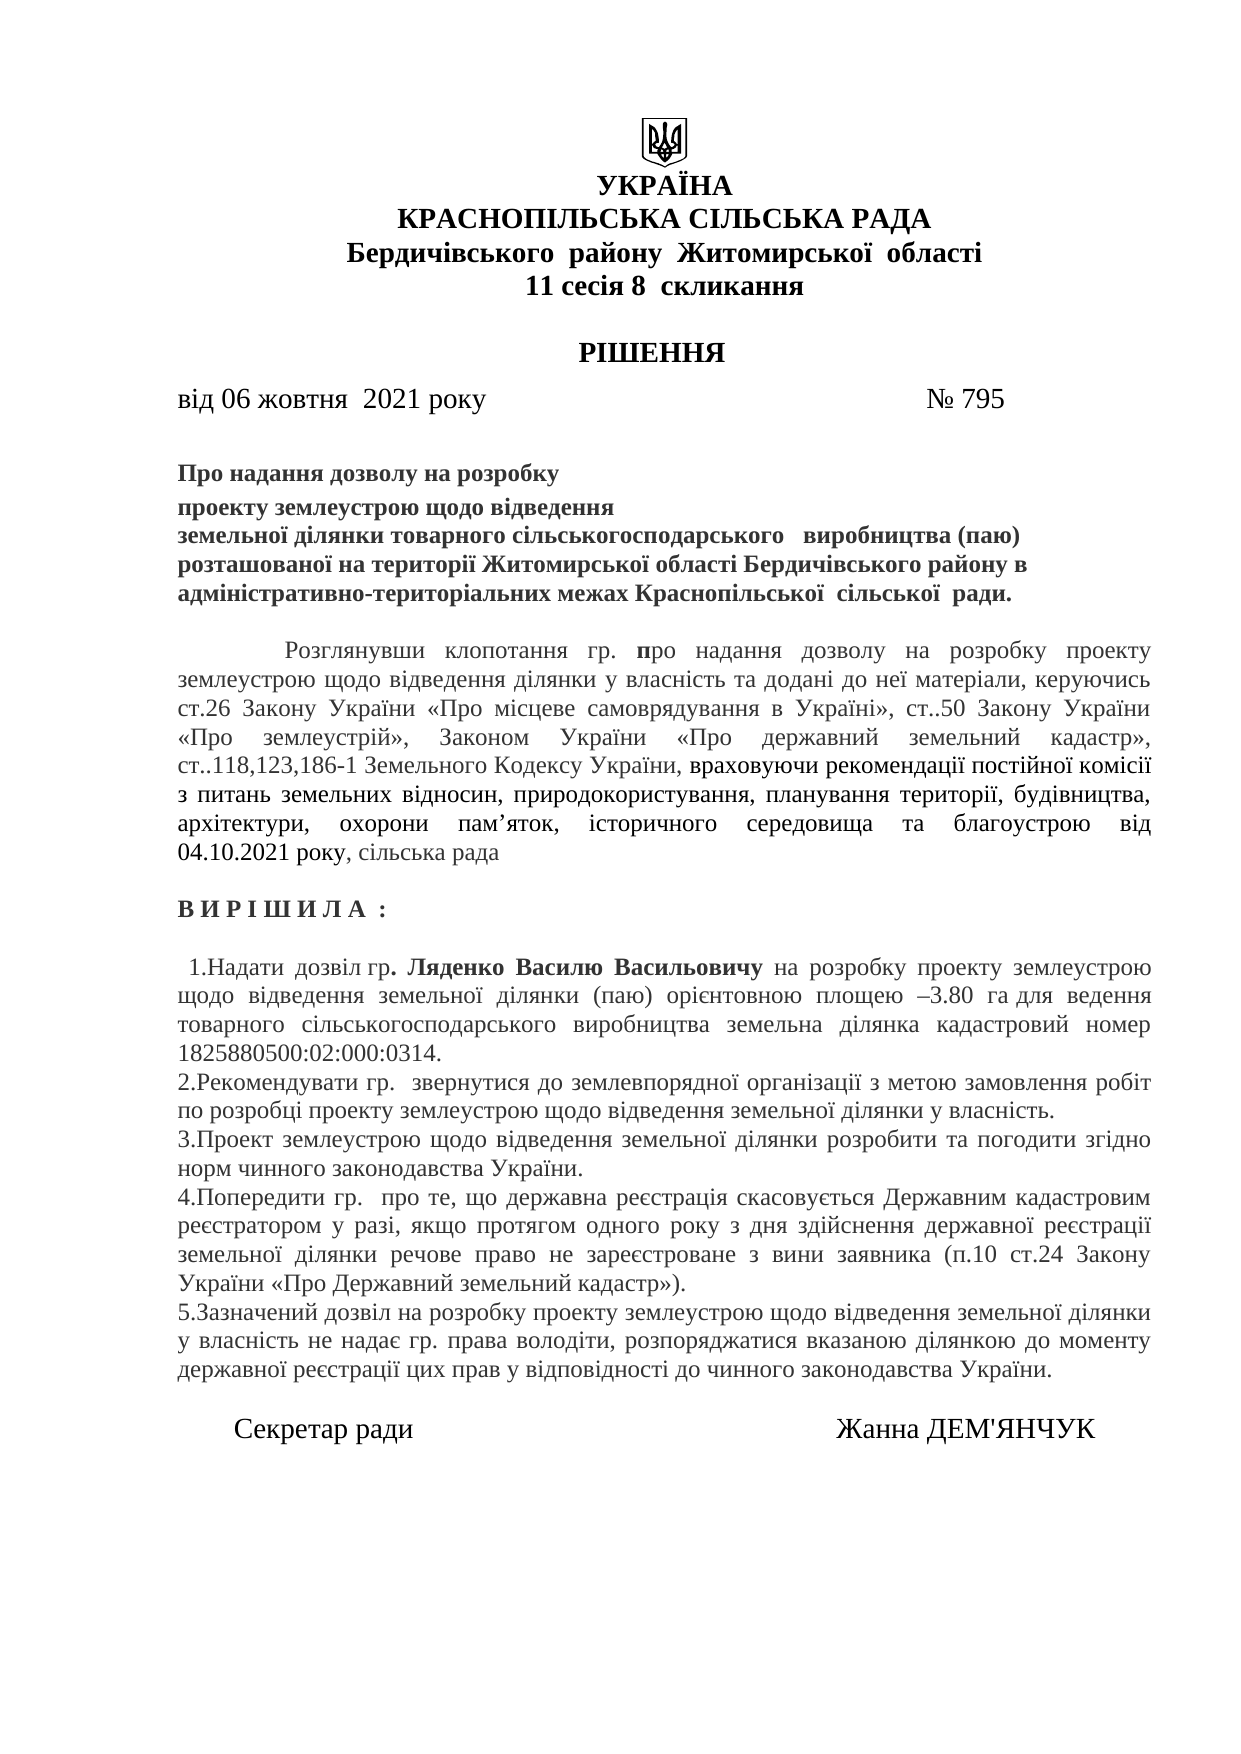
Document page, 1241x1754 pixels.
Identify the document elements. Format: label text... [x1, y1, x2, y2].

text проекту землеустрою щодо відведення [177, 492, 1040, 520]
text КРАСНОПІЛЬСЬКА СІЛЬСЬКА РАДА [177, 201, 1152, 235]
text В И Р І Ш И Л А : [177, 894, 1152, 923]
text Про надання дозволу на розробку [177, 458, 1152, 487]
text Секретар ради Жанна ДЕМ'ЯНЧУК [177, 1412, 1152, 1445]
text 4.Попередити гр. про те, що державна реєстрація скасовується Державним кадастровим реєстратором у разі, якщо протягом одного року з дня здійснення державної реєстрації земельної ділянки речове право не зареєстроване з вини заявника (п.10 ст.24 Закону України «Про Державний земельний кадастр»). [177, 1182, 1152, 1297]
text 2.Рекомендувати гр. звернутися до землевпорядної організації з метою замовлення робіт по розробці проекту землеустрою щодо відведення земельної ділянки у власність. [177, 1067, 1152, 1124]
text 5.Зазначений дозвіл на розробку проекту землеустрою щодо відведення земельної ділянки у власність не надає гр. права володіти, розпоряджатися вказаною ділянкою до моменту державної реєстрації цих прав у відповідності до чинного законодавства України. [177, 1297, 1152, 1383]
text Розглянувши клопотання гр. про надання дозволу на розробку проекту землеустрою щодо відведення ділянки у власність та додані до неї матеріали, керуючись ст.26 Закону України «Про місцеве самоврядування в Україні», ст..50 Закону України «Про землеустрій», Законом України «Про державний земельний кадастр», ст..118,123,186-1 Земельного Кодексу України, враховуючи рекомендації постійної комісії з питань земельних відносин, природокористування, планування території, будівництва, архітектури, охорони пам’яток, історичного середовища та благоустрою від 04.10.2021 року, сільська рада [177, 635, 1152, 865]
text 1.Надати дозвіл гр. Ляденко Василю Васильовичу на розробку проекту землеустрою щодо відведення земельної ділянки (паю) орієнтовною площею –3.80 га для ведення товарного сільськогосподарського виробництва земельна ділянка кадастровий номер 1825880500:02:000:0314. [177, 952, 1152, 1067]
text УКРАЇНА [177, 168, 1152, 201]
text від 06 жовтня 2021 року № 795 [177, 381, 1152, 415]
text земельної ділянки товарного сільськогосподарського виробництва (паю) розташованої на території Житомирської області Бердичівського району в адміністративно-територіальних межах Краснопільської сільської ради. [177, 520, 1040, 607]
text 3.Проект землеустрою щодо відведення земельної ділянки розробити та погодити згідно норм чинного законодавства України. [177, 1124, 1152, 1182]
text 11 сесія 8 скликання [177, 268, 1152, 302]
text РІШЕННЯ [177, 335, 1152, 369]
text Бердичівського району Житомирської області [177, 235, 1152, 268]
